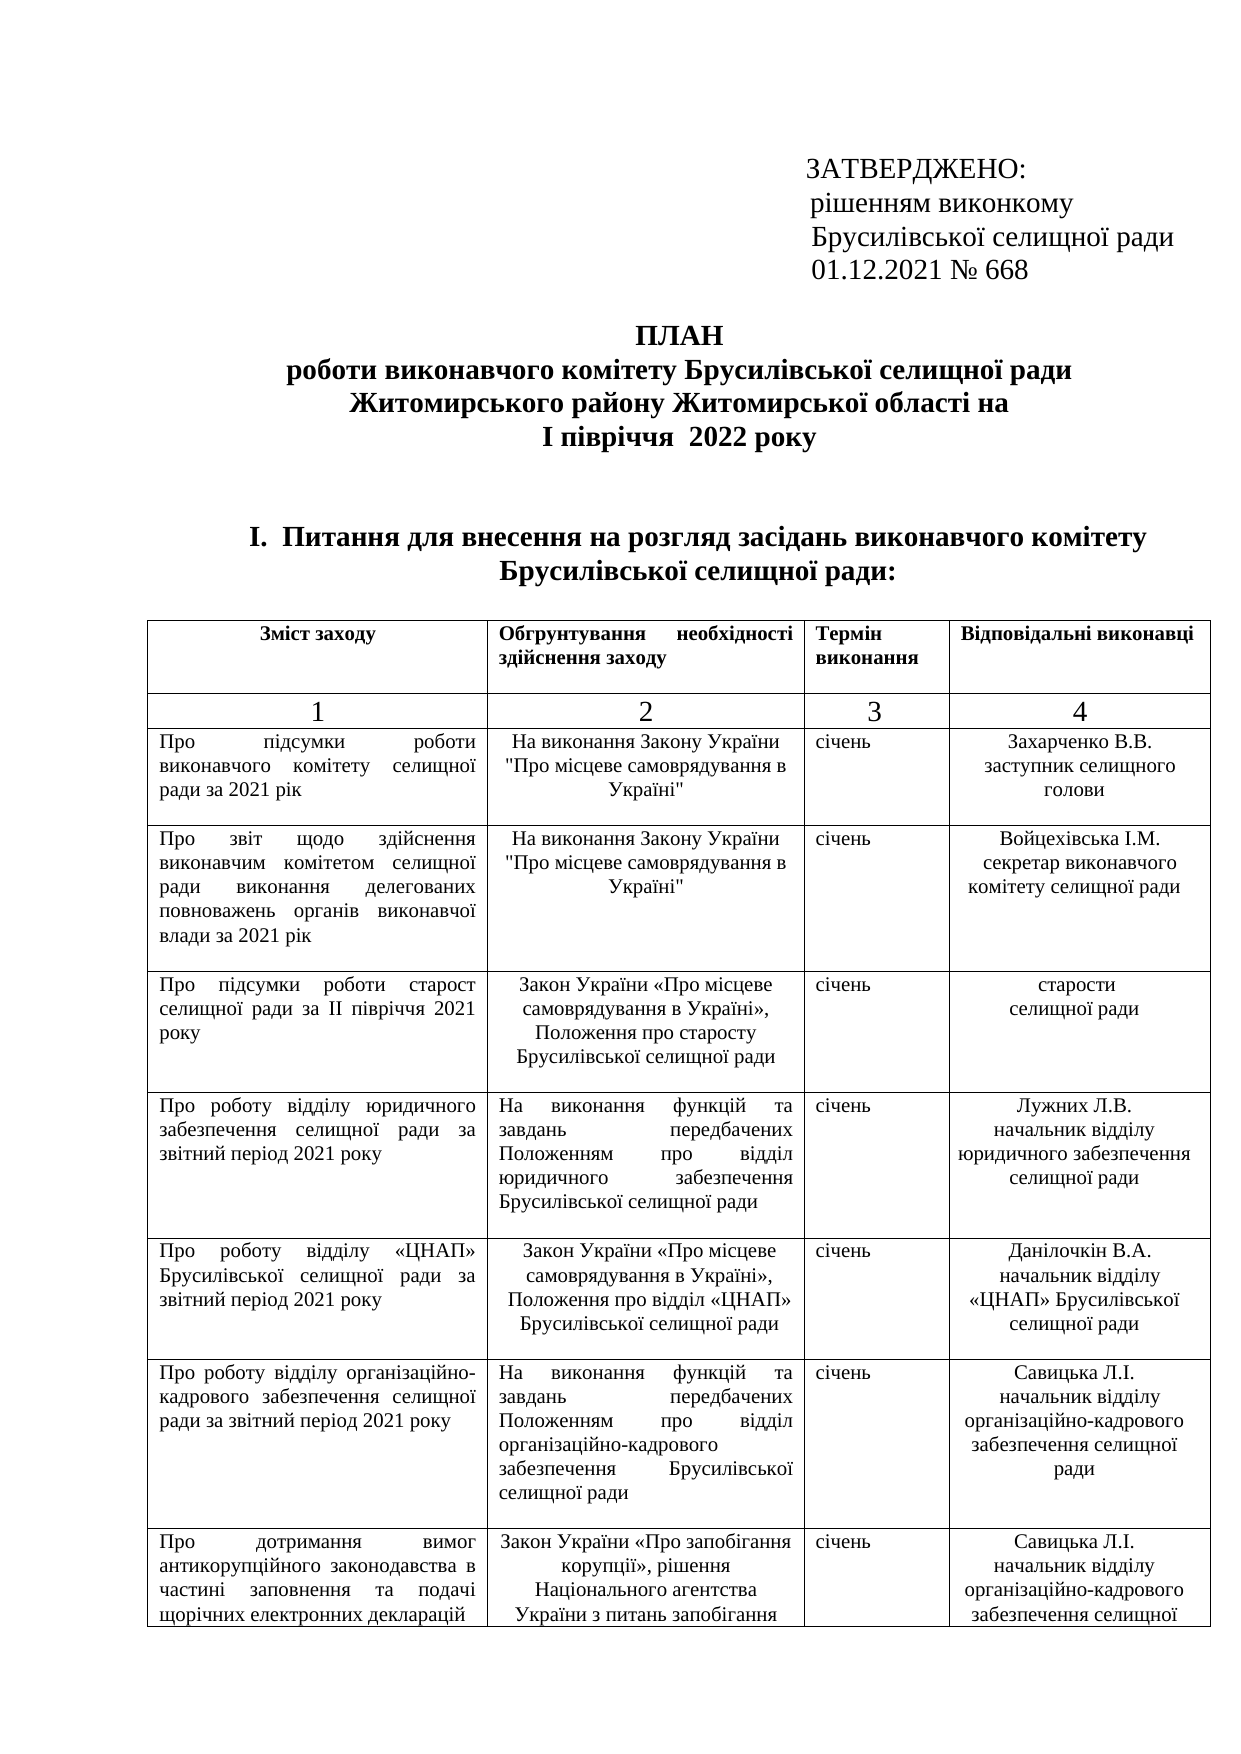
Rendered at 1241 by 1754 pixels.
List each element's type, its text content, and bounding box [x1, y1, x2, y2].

table_cell Закон України «Про місцеве самоврядування в Україні», Положення про старосту Брусилівської селищної ради [488, 972, 804, 1092]
table_header Обгрунтування необхідності здійснення заходу [488, 621, 804, 693]
table_cell Про підсумки роботи виконавчого комітету селищної ради за 2021 рік [148, 729, 487, 825]
table_cell Про звіт щодо здійснення виконавчим комітетом селищної ради виконання делегованих повноважень органів виконавчої влади за 2021 рік [148, 826, 487, 971]
table_header Відповідальні виконавці [950, 621, 1210, 693]
table_cell Про роботу відділу «ЦНАП» Брусилівської селищної ради за звітний період 2021 року [148, 1239, 487, 1359]
table_cell Данілочкін В.А. начальник відділу «ЦНАП» Брусилівської селищної ради [950, 1239, 1210, 1359]
table_cell На виконання функцій та завдань передбачених Положенням про відділ юридичного забезпечення Брусилівської селищної ради [488, 1093, 804, 1237]
text І. Питання для внесення на розгляд засідань виконавчого комітету [215, 519, 1181, 553]
table_cell 3 [805, 694, 949, 728]
text роботи виконавчого комітету Брусилівської селищної ради Житомирського району Житомирської області на [177, 352, 1181, 419]
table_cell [950, 1529, 1210, 1626]
table_cell На виконання Закону України "Про місцеве самоврядування в Україні" [488, 729, 804, 825]
table_cell січень [805, 729, 949, 825]
table_cell На виконання Закону України "Про місцеве самоврядування в Україні" [488, 826, 804, 971]
text Брусилівської селищної ради [177, 219, 1181, 252]
table_cell 4 [950, 694, 1210, 728]
table_cell Савицька Л.І. начальник відділу організаційно-кадрового забезпечення селищної ради [950, 1360, 1210, 1528]
table_cell Лужних Л.В. начальник відділу юридичного забезпечення селищної ради [950, 1093, 1210, 1237]
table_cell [488, 1529, 804, 1626]
table_header Термін виконання [805, 621, 949, 693]
table_cell січень [805, 826, 949, 971]
table_cell 2 [488, 694, 804, 728]
subtitle ПЛАН [177, 318, 1181, 352]
text ЗАТВЕРДЖЕНО: [177, 152, 1181, 185]
table_cell старости селищної ради [950, 972, 1210, 1092]
table_cell Про роботу відділу організаційно-кадрового забезпечення селищної ради за звітний період 2021 року [148, 1360, 487, 1528]
table_header Зміст заходу [148, 621, 487, 693]
table_cell січень [805, 1093, 949, 1237]
table_cell 1 [148, 694, 487, 728]
table_cell січень [805, 1529, 949, 1626]
subtitle 01.12.2021 № 668 [177, 252, 1181, 286]
table_cell На виконання функцій та завдань передбачених Положенням про відділ організаційно-кадрового забезпечення Брусилівської селищної ради [488, 1360, 804, 1528]
table_cell Про роботу відділу юридичного забезпечення селищної ради за звітний період 2021 року [148, 1093, 487, 1237]
table_cell Про підсумки роботи старост селищної ради за ІІ півріччя 2021 року [148, 972, 487, 1092]
table_cell січень [805, 1360, 949, 1528]
text Брусилівської селищної ради: [215, 553, 1181, 587]
table_cell Захарченко В.В. заступник селищного голови [950, 729, 1210, 825]
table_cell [148, 1529, 487, 1626]
table_cell січень [805, 1239, 949, 1359]
text І півріччя 2022 року [177, 419, 1181, 452]
table_cell Войцехівська І.М. секретар виконавчого комітету селищної ради [950, 826, 1210, 971]
table_cell Закон України «Про місцеве самоврядування в Україні», Положення про відділ «ЦНАП» Брусилівської селищної ради [488, 1239, 804, 1359]
table_cell січень [805, 972, 949, 1092]
text рішенням виконкому [177, 185, 1181, 219]
